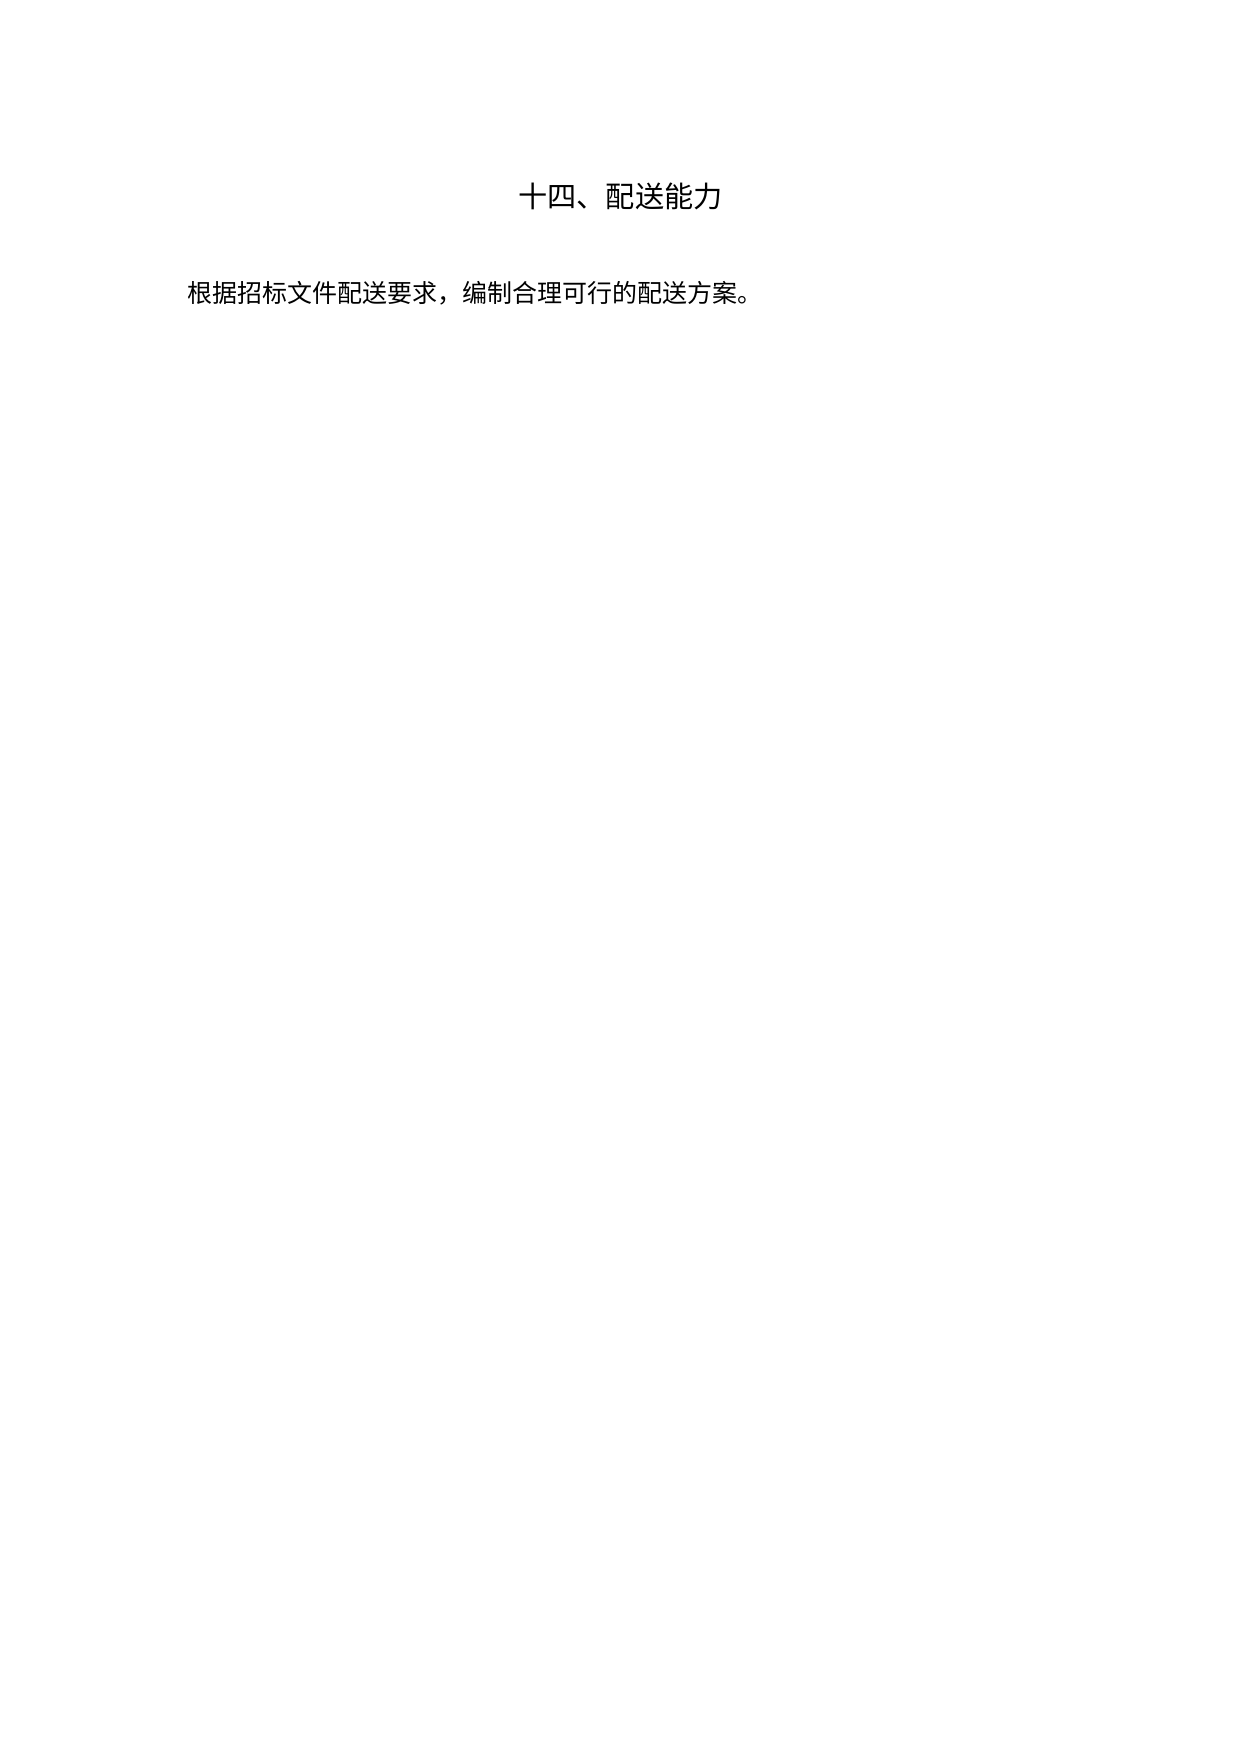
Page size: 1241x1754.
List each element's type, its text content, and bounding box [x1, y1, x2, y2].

text 根据招标文件配送要求，编制合理可行的配送方案。 [187, 259, 1053, 324]
text 十四、配送能力 [187, 162, 1053, 227]
